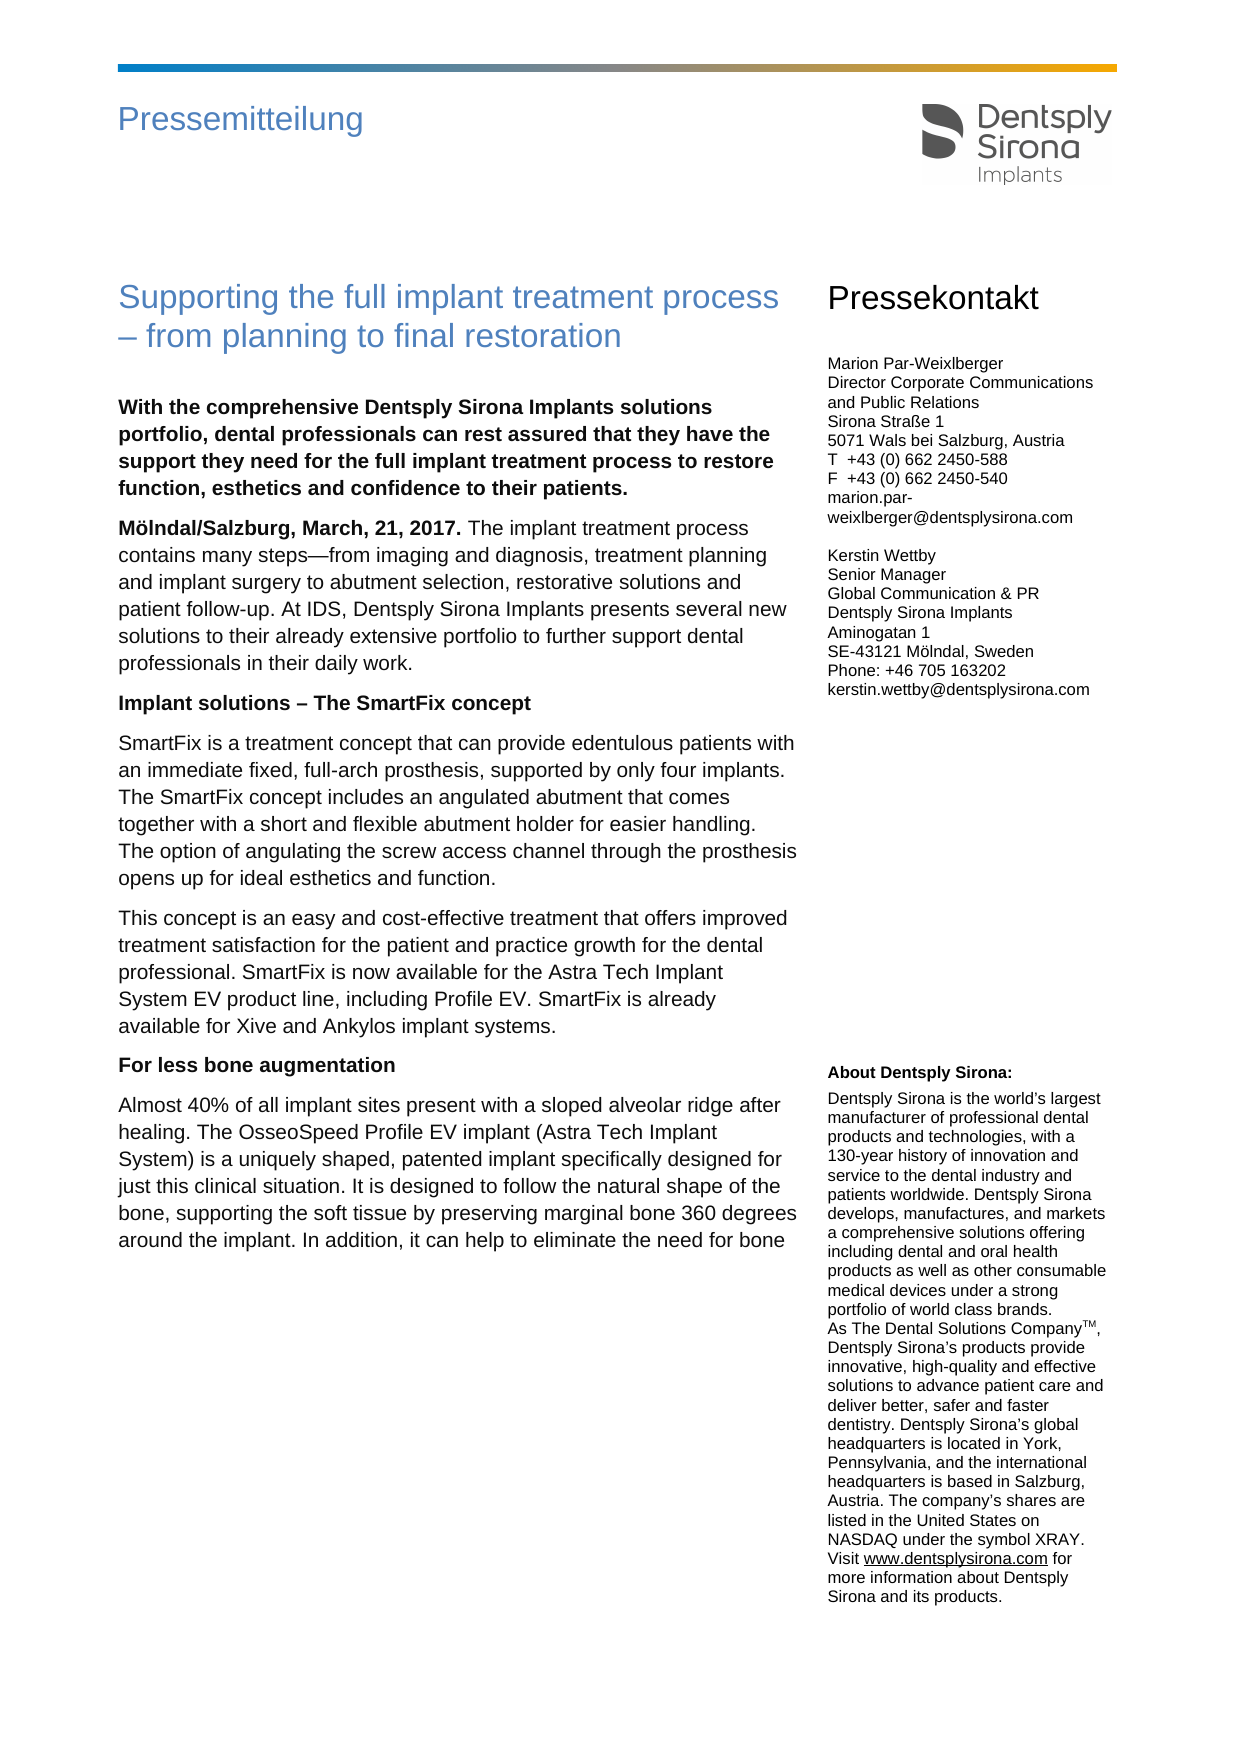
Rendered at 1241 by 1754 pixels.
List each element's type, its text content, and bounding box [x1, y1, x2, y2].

text With the comprehensive Dentsply Sirona Implants solutions portfolio, dental professionals can rest assured that they have the support they need for the full implant treatment process to restore function, esthetics and confidence to their patients. [118, 392, 798, 500]
picture [922, 104, 1112, 185]
text This concept is an easy and cost-effective treatment that offers improved treatment satisfaction for the patient and practice growth for the dental professional. SmartFix is now available for the Astra Tech Implant System EV product line, including Profile EV. SmartFix is already available for Xive and Ankylos implant systems. [118, 902, 798, 1038]
picture [117, 59, 1118, 78]
text SmartFix is a treatment concept that can provide edentulous patients with an immediate fixed, full-arch prosthesis, supported by only four implants. The SmartFix concept includes an angulated abutment that comes together with a short and flexible abutment holder for easier handling. The option of angulating the screw access channel through the prosthesis opens up for ideal esthetics and function. [118, 727, 798, 890]
text Implant solutions – The SmartFix concept [118, 688, 798, 715]
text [118, 1090, 798, 1252]
text Mölndal/Salzburg, March, 21, 2017. The implant treatment process contains many steps—from imaging and diagnosis, treatment planning and implant surgery to abutment selection, restorative solutions and patient follow-up. At IDS, Dentsply Sirona Implants presents several new solutions to their already extensive portfolio to further support dental professionals in their daily work. [118, 513, 798, 675]
text For less bone augmentation [118, 1050, 798, 1077]
text Supporting the full implant treatment process – from planning to final restoration [118, 277, 798, 354]
